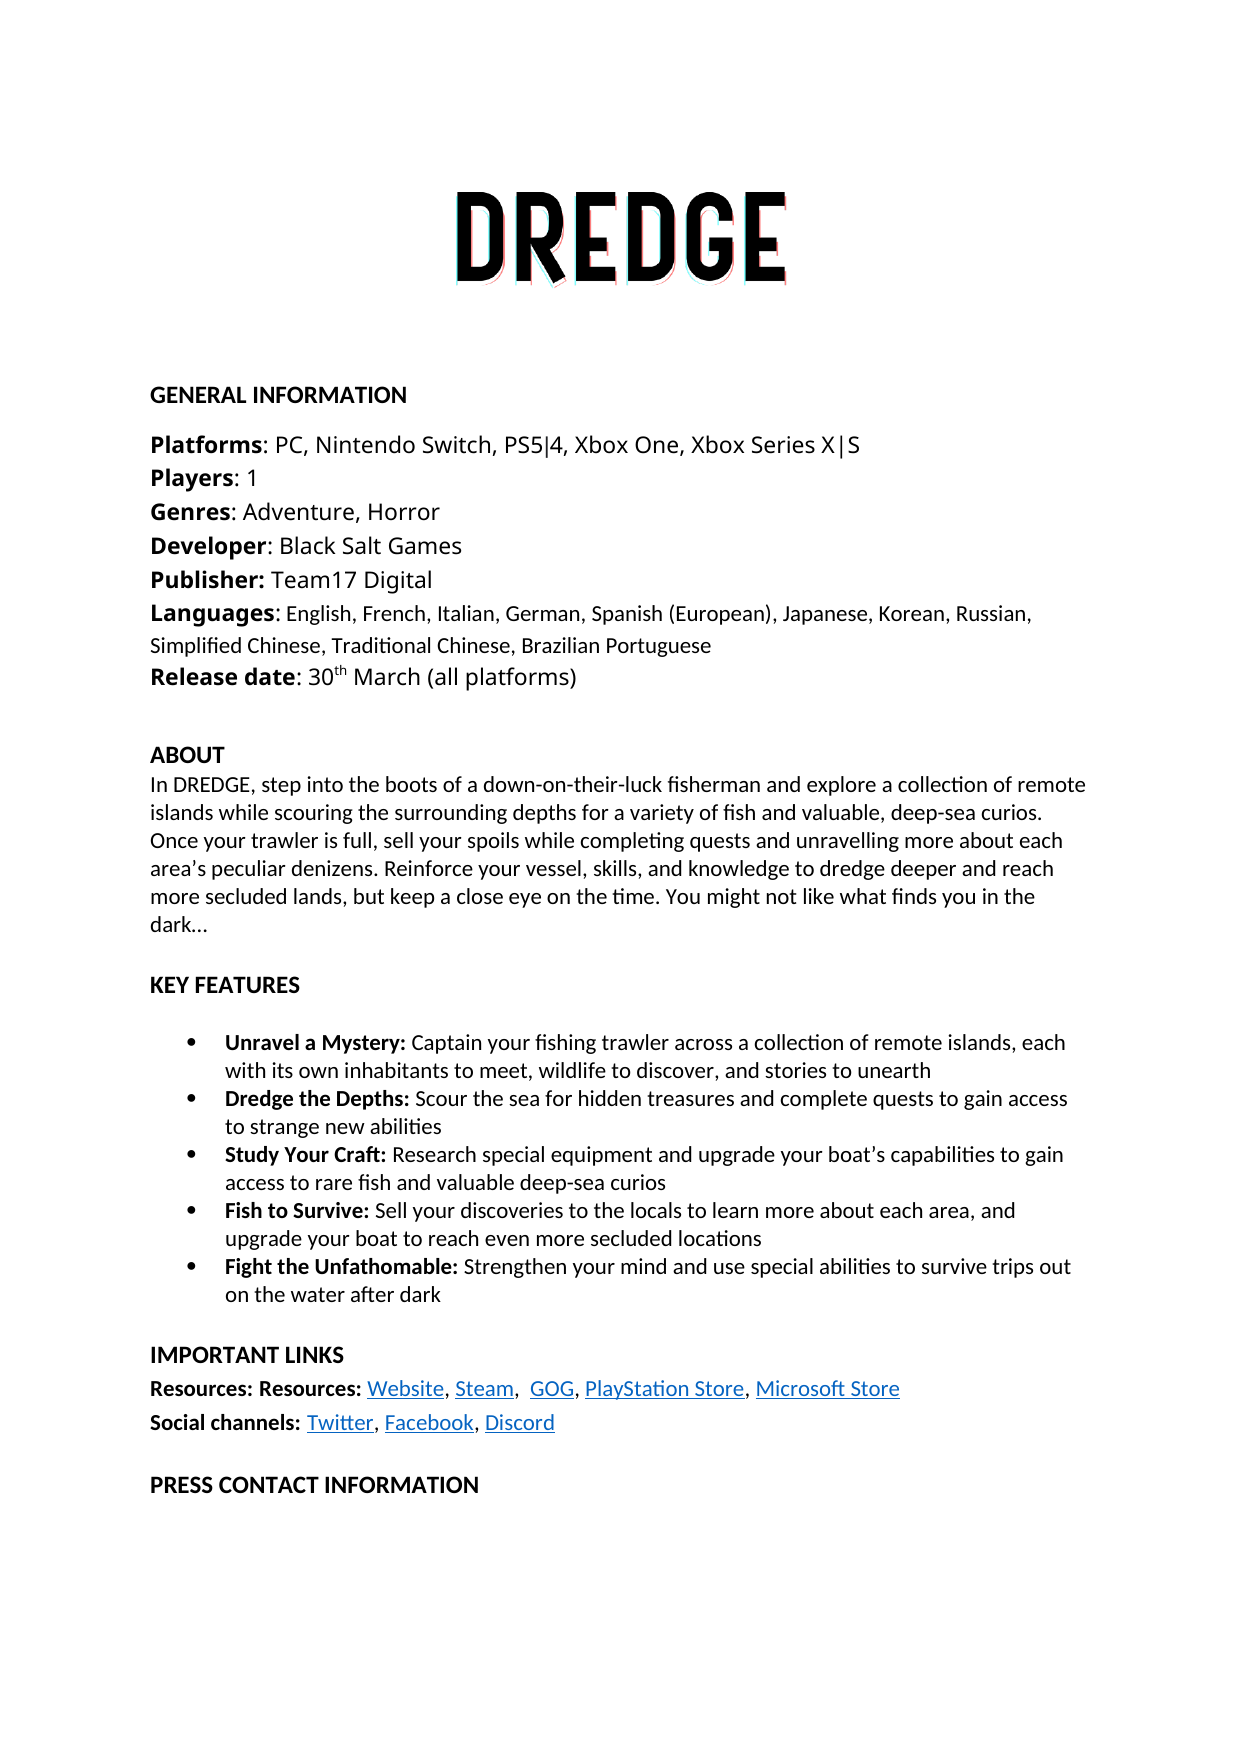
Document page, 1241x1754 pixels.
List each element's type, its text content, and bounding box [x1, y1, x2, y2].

list Unravel a Mystery: Captain your fishing trawler across a collection of remote islands, each with its own inhabitants to meet, wildlife to discover, and stories to unearth [187, 1028, 1090, 1084]
text In DREDGE, step into the boots of a down-on-their-luck fisherman and explore a collection of remote islands while scouring the surrounding depths for a variety of fish and valuable, deep-sea curios. Once your trawler is full, sell your spoils while completing quests and unravelling more about each area’s peculiar denizens. Reinforce your vessel, skills, and knowledge to dredge deeper and reach more secluded lands, but keep a close eye on the time. You might not like what finds you in the dark… [207, 770, 1090, 938]
list Dredge the Depths: Scour the sea for hidden treasures and complete quests to gain access to strange new abilities [187, 1084, 1090, 1140]
text ABOUT [150, 712, 1090, 770]
list Study Your Craft: Research special equipment and upgrade your boat’s capabilities to gain access to rare fish and valuable deep-sea curios [187, 1140, 1090, 1196]
picture [440, 150, 800, 330]
list Fight the Unfathomable: Strengthen your mind and use special abilities to survive trips out on the water after dark [187, 1252, 1090, 1308]
list Fish to Survive: Sell your discoveries to the locals to learn more about each area, and upgrade your boat to reach even more secluded locations [187, 1196, 1090, 1252]
text GENERAL INFORMATION [150, 379, 1090, 409]
text IMPORTANT LINKS Resources: Resources: Website, Steam, GOG, PlayStation Store, Microsoft Store Social channels: Twitter, Facebook, Discord PRESS CONTACT INFORMATION [150, 1308, 1090, 1500]
text Platforms: PC, Nintendo Switch, PS5|4, Xbox One, Xbox Series X|S Players: 1 Genres: Adventure, Horror Developer: Black Salt Games Publisher: Team17 Digital Languages: English, French, Italian, German, Spanish (European), Japanese, Korean, Russian, Simplified Chinese, Traditional Chinese, Brazilian Portuguese Release date: 30th March (all platforms) [150, 428, 1090, 692]
text KEY FEATURES [150, 938, 1090, 1028]
